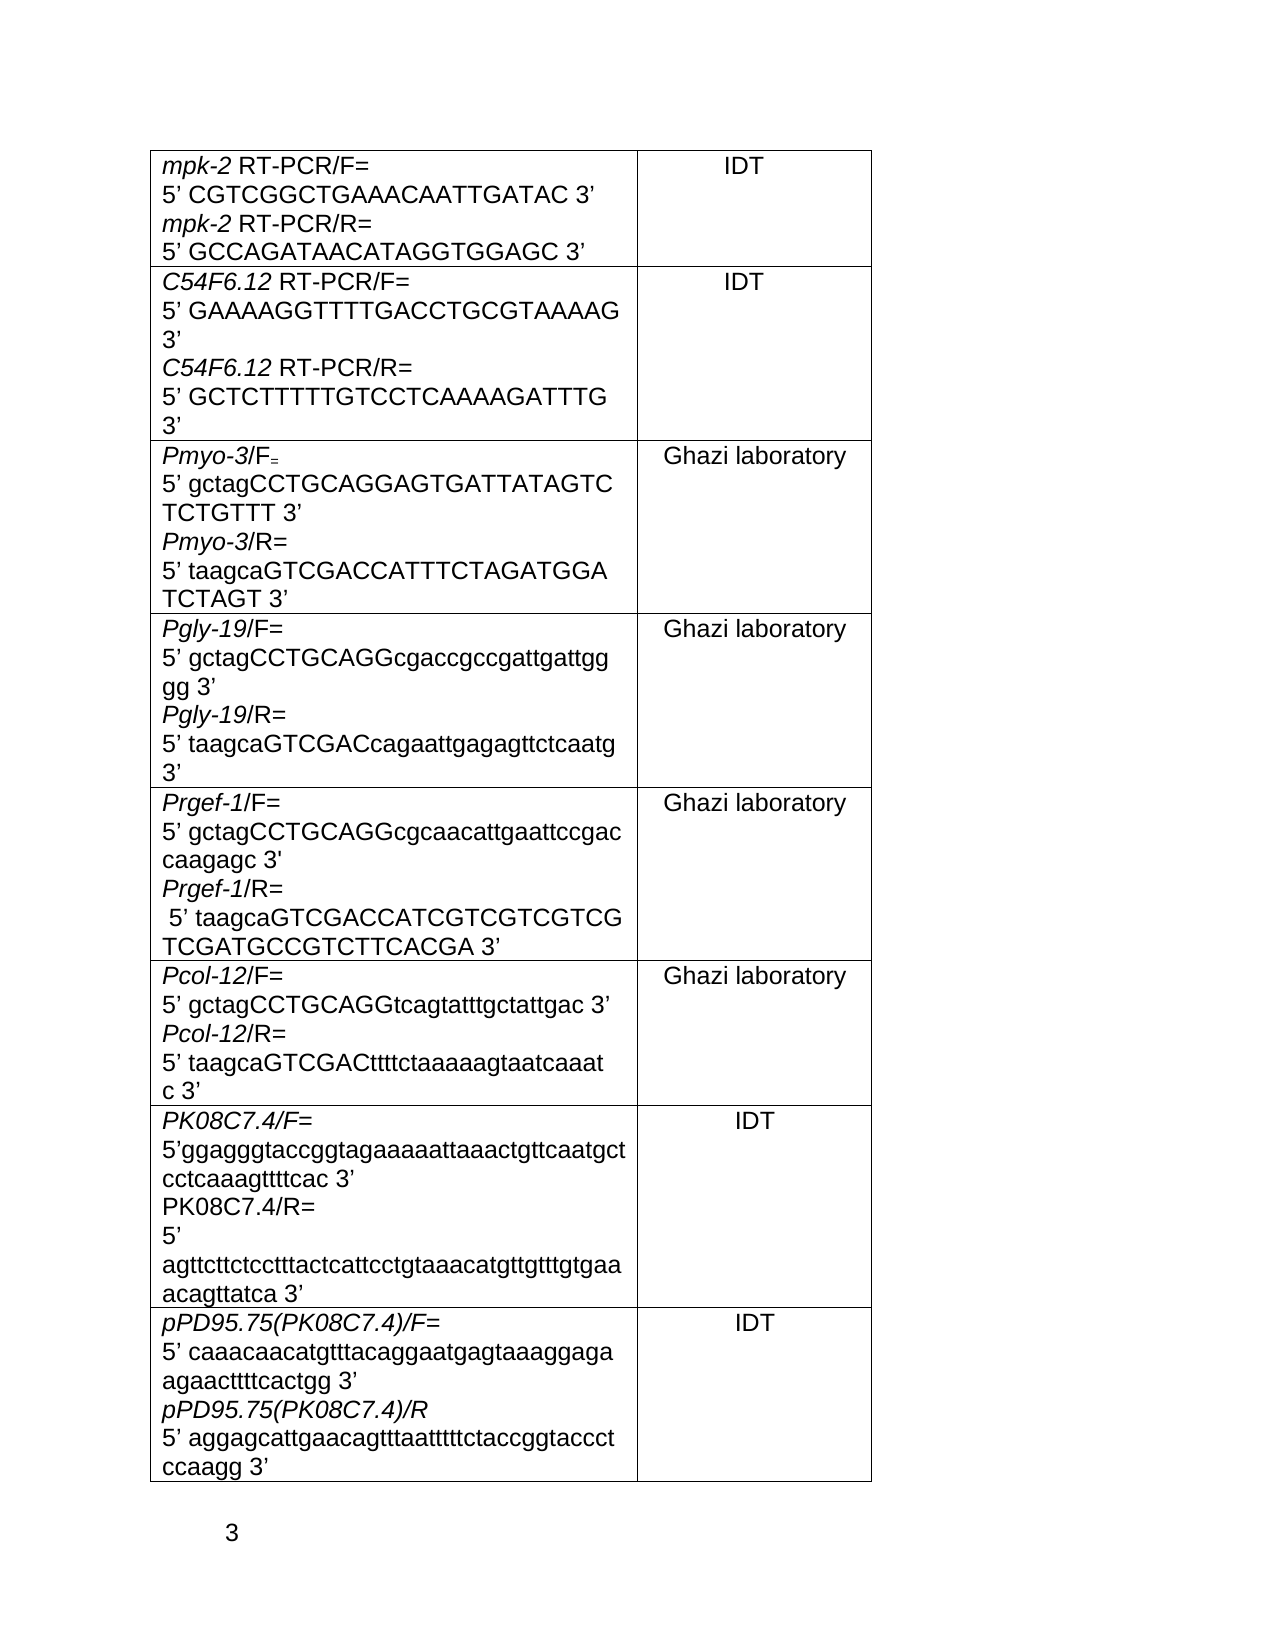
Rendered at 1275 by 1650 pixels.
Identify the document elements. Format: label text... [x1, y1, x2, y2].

table_cell C54F6.12 RT-PCR/F= 5’ GAAAAGGTTTTGACCTGCGTAAAAG 3’ C54F6.12 RT-PCR/R= 5’ GCTCTTTTTGTCCTCAAAAGATTTG 3’ [151, 267, 637, 439]
table_cell Prgef-1/F= 5’ gctagCCTGCAGGcgcaacattgaattccgac caagagc 3' Prgef-1/R= 5’ taagcaGTCGACCATCGTCGTCGTCG TCGATGCCGTCTTCACGA 3’ [151, 788, 637, 960]
table_cell IDT [638, 1308, 871, 1481]
table_cell Ghazi laboratory [638, 614, 871, 787]
table_cell mpk-2 RT-PCR/F= 5’ CGTCGGCTGAAACAATTGATAC 3’ mpk-2 RT-PCR/R= 5’ GCCAGATAACATAGGTGGAGC 3’ [151, 151, 637, 266]
table_cell Pcol-12/F= 5’ gctagCCTGCAGGtcagtatttgctattgac 3’ Pcol-12/R= 5’ taagcaGTCGACttttctaaaaagtaatcaaat c 3’ [151, 961, 637, 1105]
table_cell Ghazi laboratory [638, 788, 871, 960]
table_cell IDT [638, 151, 871, 266]
table_cell Ghazi laboratory [638, 961, 871, 1105]
table_cell Ghazi laboratory [638, 441, 871, 613]
table_cell Pgly-19/F= 5’ gctagCCTGCAGGcgaccgccgattgattgg gg 3’ Pgly-19/R= 5’ taagcaGTCGACcagaattgagagttctcaatg 3’ [151, 614, 637, 787]
table_cell IDT [638, 1106, 871, 1307]
table_cell PK08C7.4/F= 5’ggagggtaccggtagaaaaattaaactgttcaatgctcctcaaagttttcac 3’ PK08C7.4/R= 5’ agttcttctcctttactcattcctgtaaacatgttgtttgtgaaacagttatca 3’ [151, 1106, 637, 1307]
table_cell IDT [638, 267, 871, 439]
table_cell pPD95.75(PK08C7.4)/F= 5’ caaacaacatgtttacaggaatgagtaaaggaga agaacttttcactgg 3’ pPD95.75(PK08C7.4)/R 5’ aggagcattgaacagtttaatttttctaccggtaccct ccaagg 3’ [151, 1308, 637, 1481]
table_cell Pmyo-3/F= 5’ gctagCCTGCAGGAGTGATTATAGTC TCTGTTT 3’ Pmyo-3/R= 5’ taagcaGTCGACCATTTCTAGATGGA TCTAGT 3’ [151, 441, 637, 613]
